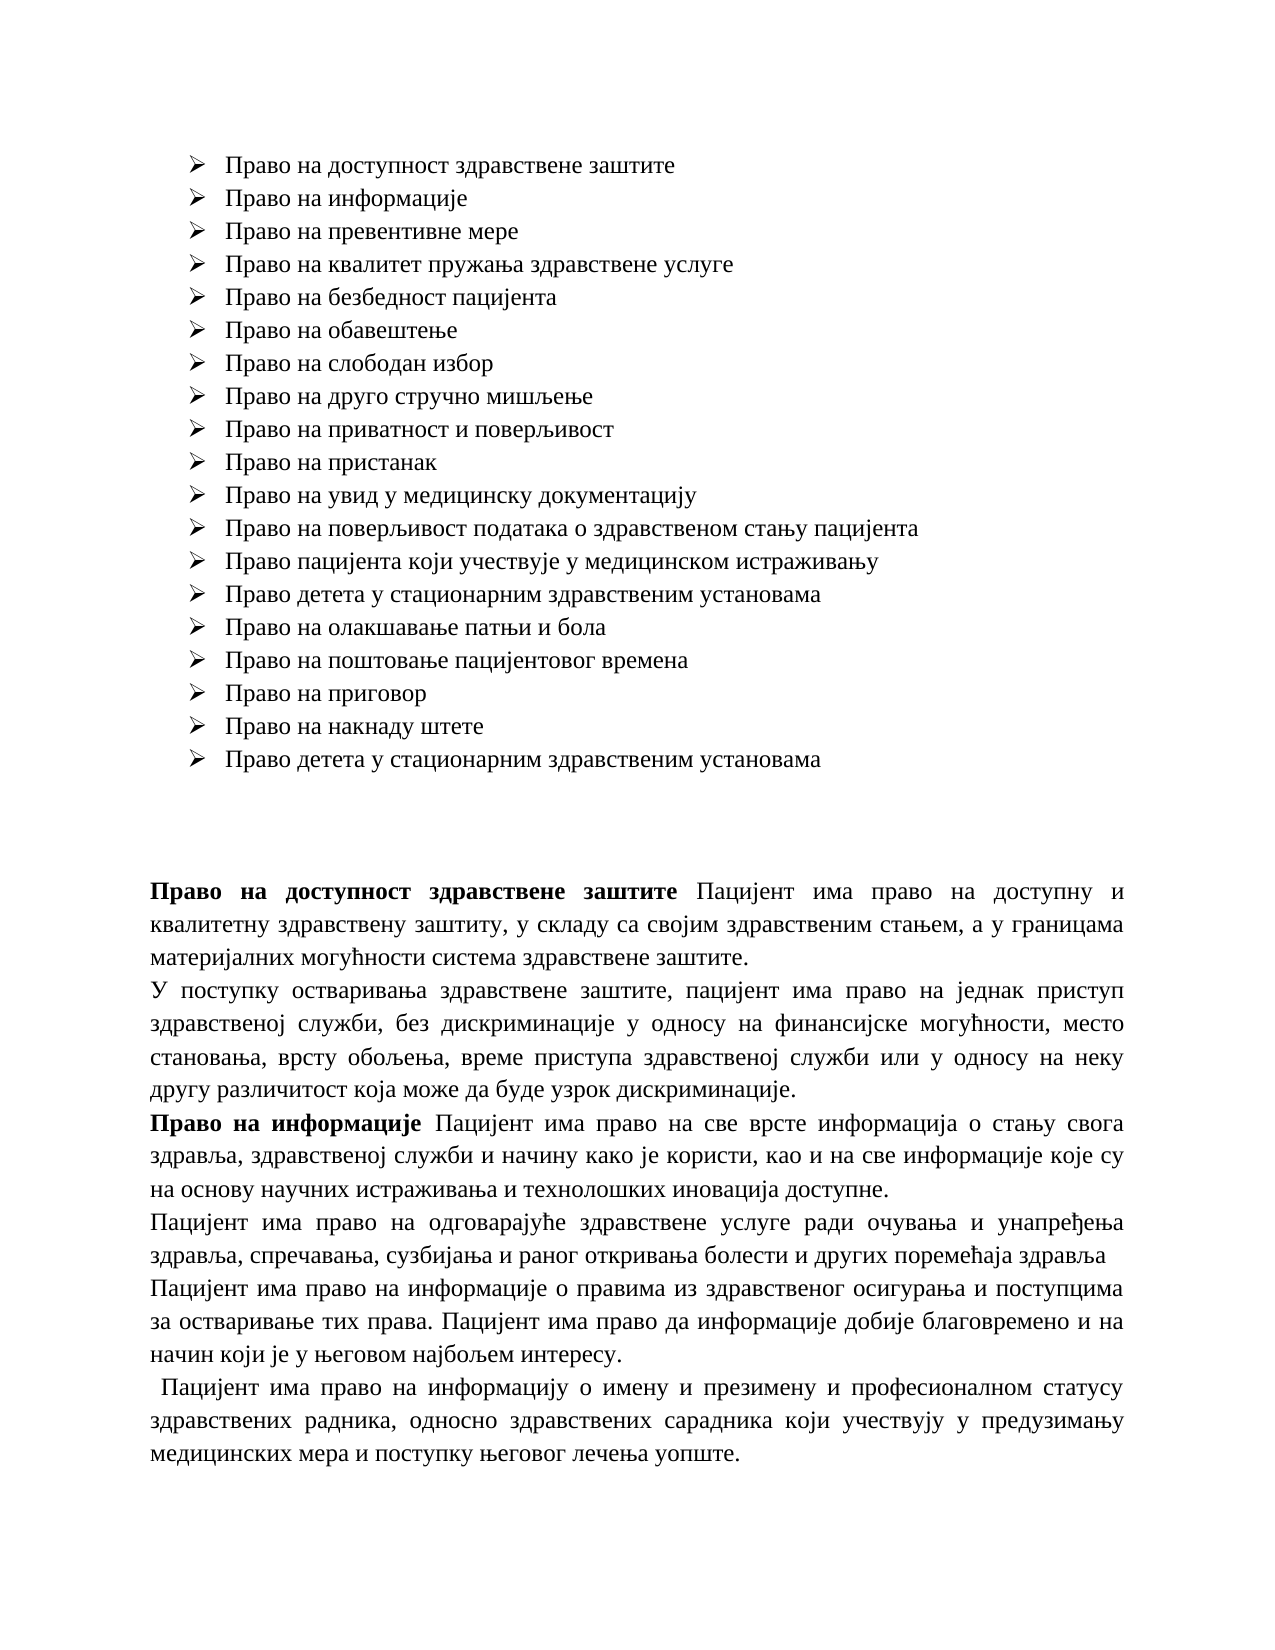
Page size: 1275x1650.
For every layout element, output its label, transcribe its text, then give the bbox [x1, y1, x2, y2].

list Право на информације [187, 183, 1125, 212]
list Право на квалитет пружања здравствене услуге [187, 249, 1125, 278]
list Право на безбедност пацијента [187, 282, 1125, 311]
list Право на олакшавање патњи и бола [187, 612, 1125, 641]
list Право на приговор [187, 678, 1125, 707]
list Право на слободан избор [187, 348, 1125, 377]
text Пацијент има право на одговарајуће здравствене услуге ради очувања и унапређења здравља, спречавања, сузбијања и раног откривања болести и других поремећаја здравља [150, 1207, 1125, 1268]
list Право пацијента који учествује у медицинском истраживању [187, 546, 1125, 575]
list Право детета у стационарним здравственим установама [187, 579, 1125, 608]
text Право на информације Пацијент има право на све врсте информација о стању свога здравља, здравственој служби и начину како је користи, као и на све информације које су на основу научних истраживања и технолошких иновација доступне. [150, 1108, 1125, 1202]
list Право на превентивне мере [187, 216, 1125, 245]
list Право на друго стручно мишљење [187, 381, 1125, 410]
text Право на доступност здравствене заштите Пацијент има право на доступну и квалитетну здравствену заштиту, у складу са својим здравственим стањем, а у границама материјалних могућности система здравствене заштите. [150, 876, 1125, 971]
list Право на приватност и поверљивост [187, 414, 1125, 443]
list Право на накнаду штете [187, 711, 1125, 740]
list Право на пристанак [187, 447, 1125, 476]
list Право детета у стационарним здравственим установама [187, 744, 1125, 773]
list Право на увид у медицинску документацију [187, 480, 1125, 509]
text У поступку остваривања здравствене заштите, пацијент има право на једнак приступ здравственој служби, без дискриминације у односу на финансијске могућности, место становања, врсту обољења, време приступа здравственој служби или у односу на неку другу различитост која може да буде узрок дискриминације. [150, 976, 1125, 1103]
list Право на доступност здравствене заштите [187, 150, 1125, 179]
list Право на поверљивост података о здравственом стању пацијента [187, 513, 1125, 542]
text Пацијент има право на информацију о имену и презимену и професионалном статусу здравствених радника, односно здравствених сарадника који учествују у предузимању медицинских мера и поступку његовог лечења уопште. [150, 1372, 1125, 1467]
list Право на обавештење [187, 315, 1125, 344]
list Право на поштовање пацијентовог времена [187, 645, 1125, 674]
text Пацијент има право на информације о правима из здравственог осигурања и поступцима за остваривање тих права. Пацијент има право да информације добије благовремено и на начин који је у његовом најбољем интересу. [150, 1273, 1125, 1367]
